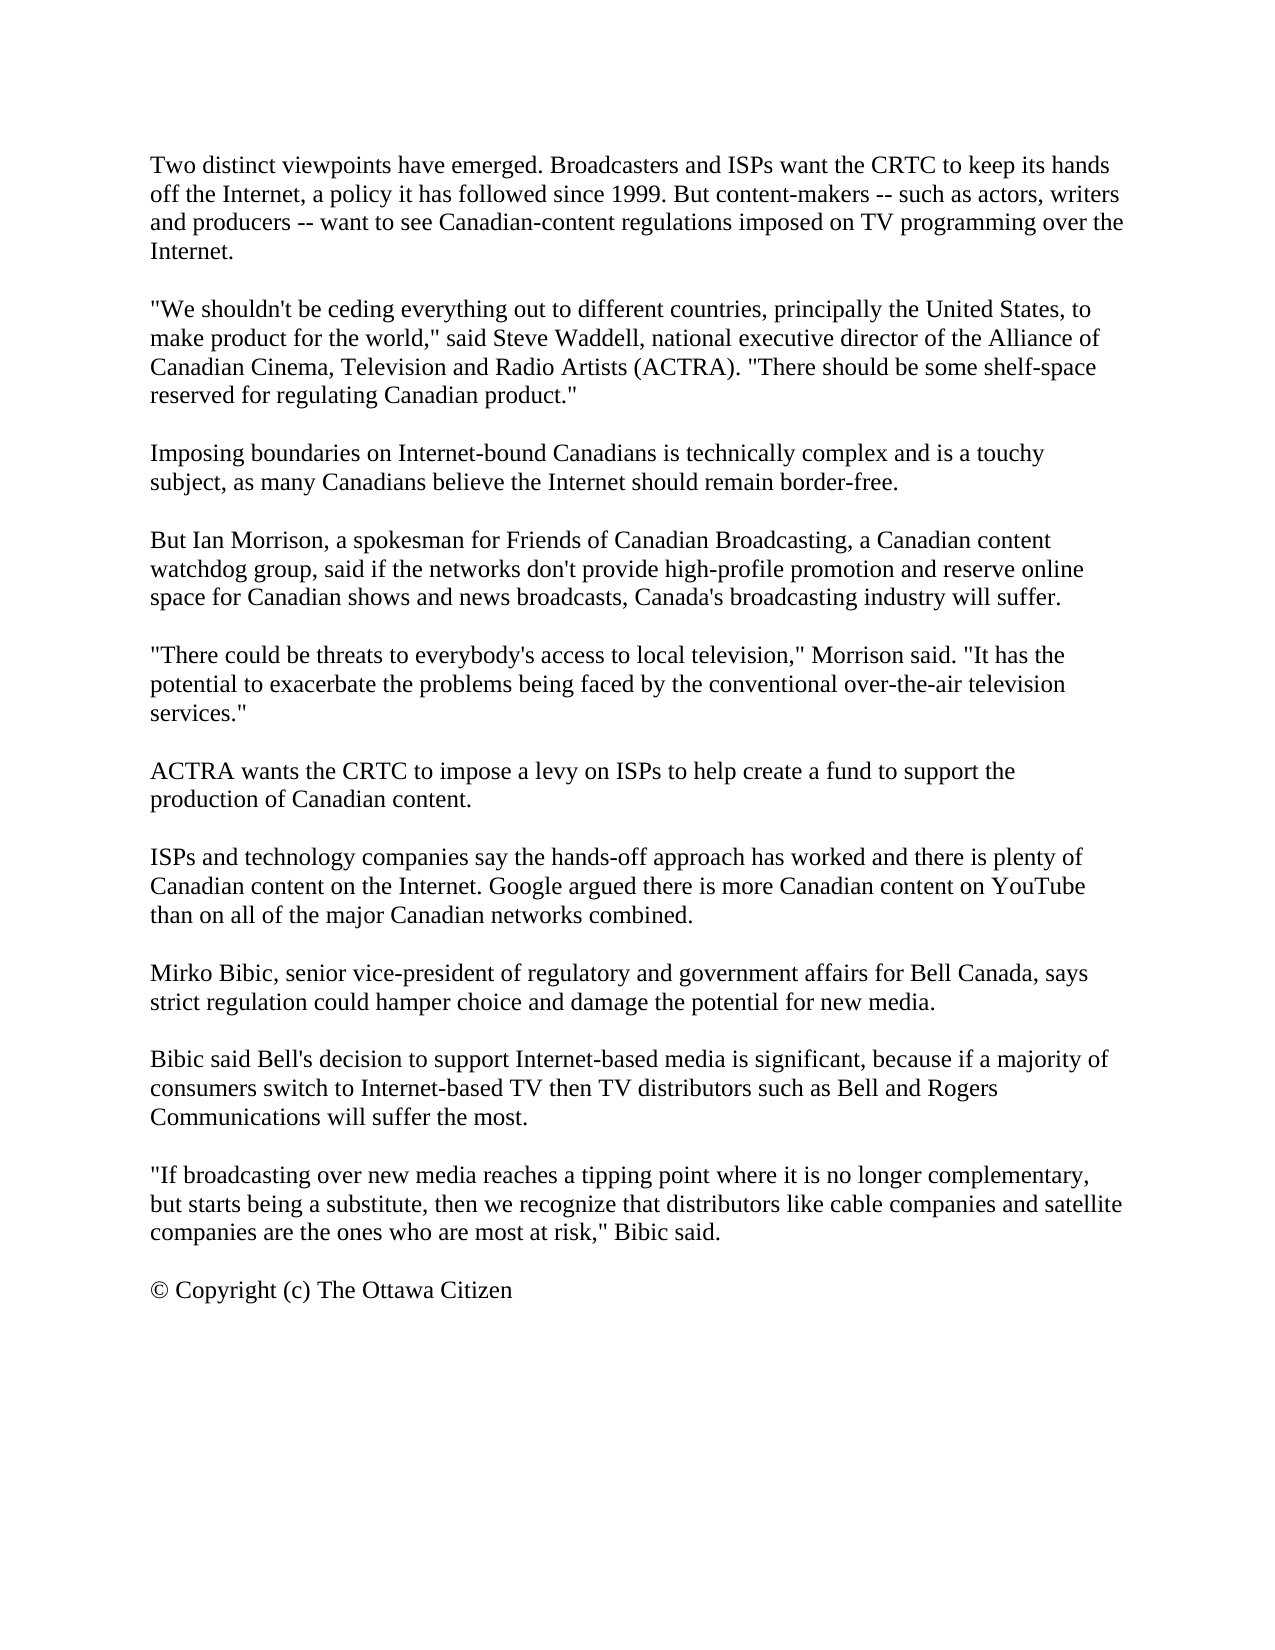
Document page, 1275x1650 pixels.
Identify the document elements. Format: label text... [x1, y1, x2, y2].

text "There could be threats to everybody's access to local television," Morrison said. "It has the potential to exacerbate the problems being faced by the conventional over-the-air television services." [150, 640, 1125, 727]
text ISPs and technology companies say the hands-off approach has worked and there is plenty of Canadian content on the Internet. Google argued there is more Canadian content on YouTube than on all of the major Canadian networks combined. [150, 842, 1125, 929]
text ACTRA wants the CRTC to impose a levy on ISPs to help create a fund to support the production of Canadian content. [150, 756, 1125, 813]
text "We shouldn't be ceding everything out to different countries, principally the United States, to make product for the world," said Steve Waddell, national executive director of the Alliance of Canadian Cinema, Television and Radio Artists (ACTRA). "There should be some shelf-space reserved for regulating Canadian product." [150, 294, 1125, 409]
text Imposing boundaries on Internet-bound Canadians is technically complex and is a touchy subject, as many Canadians believe the Internet should remain border-free. [150, 438, 1125, 496]
text Bibic said Bell's decision to support Internet-based media is significant, because if a majority of consumers switch to Internet-based TV then TV distributors such as Bell and Rogers Communications will suffer the most. [150, 1044, 1125, 1131]
text "If broadcasting over new media reaches a tipping point where it is no longer complementary, but starts being a substitute, then we recognize that distributors like cable companies and satellite companies are the ones who are most at risk," Bibic said. [150, 1160, 1125, 1246]
text But Ian Morrison, a spokesman for Friends of Canadian Broadcasting, a Canadian content watchdog group, said if the networks don't provide high-profile promotion and reserve online space for Canadian shows and news broadcasts, Canada's broadcasting industry will suffer. [150, 525, 1125, 611]
text Mirko Bibic, senior vice-president of regulatory and government affairs for Bell Canada, says strict regulation could hamper choice and damage the potential for new media. [150, 958, 1125, 1015]
text Two distinct viewpoints have emerged. Broadcasters and ISPs want the CRTC to keep its hands off the Internet, a policy it has followed since 1999. But content-makers -- such as actors, writers and producers -- want to see Canadian-content regulations imposed on TV programming over the Internet. [150, 150, 1125, 265]
text © Copyright (c) The Ottawa Citizen [150, 1275, 1125, 1304]
